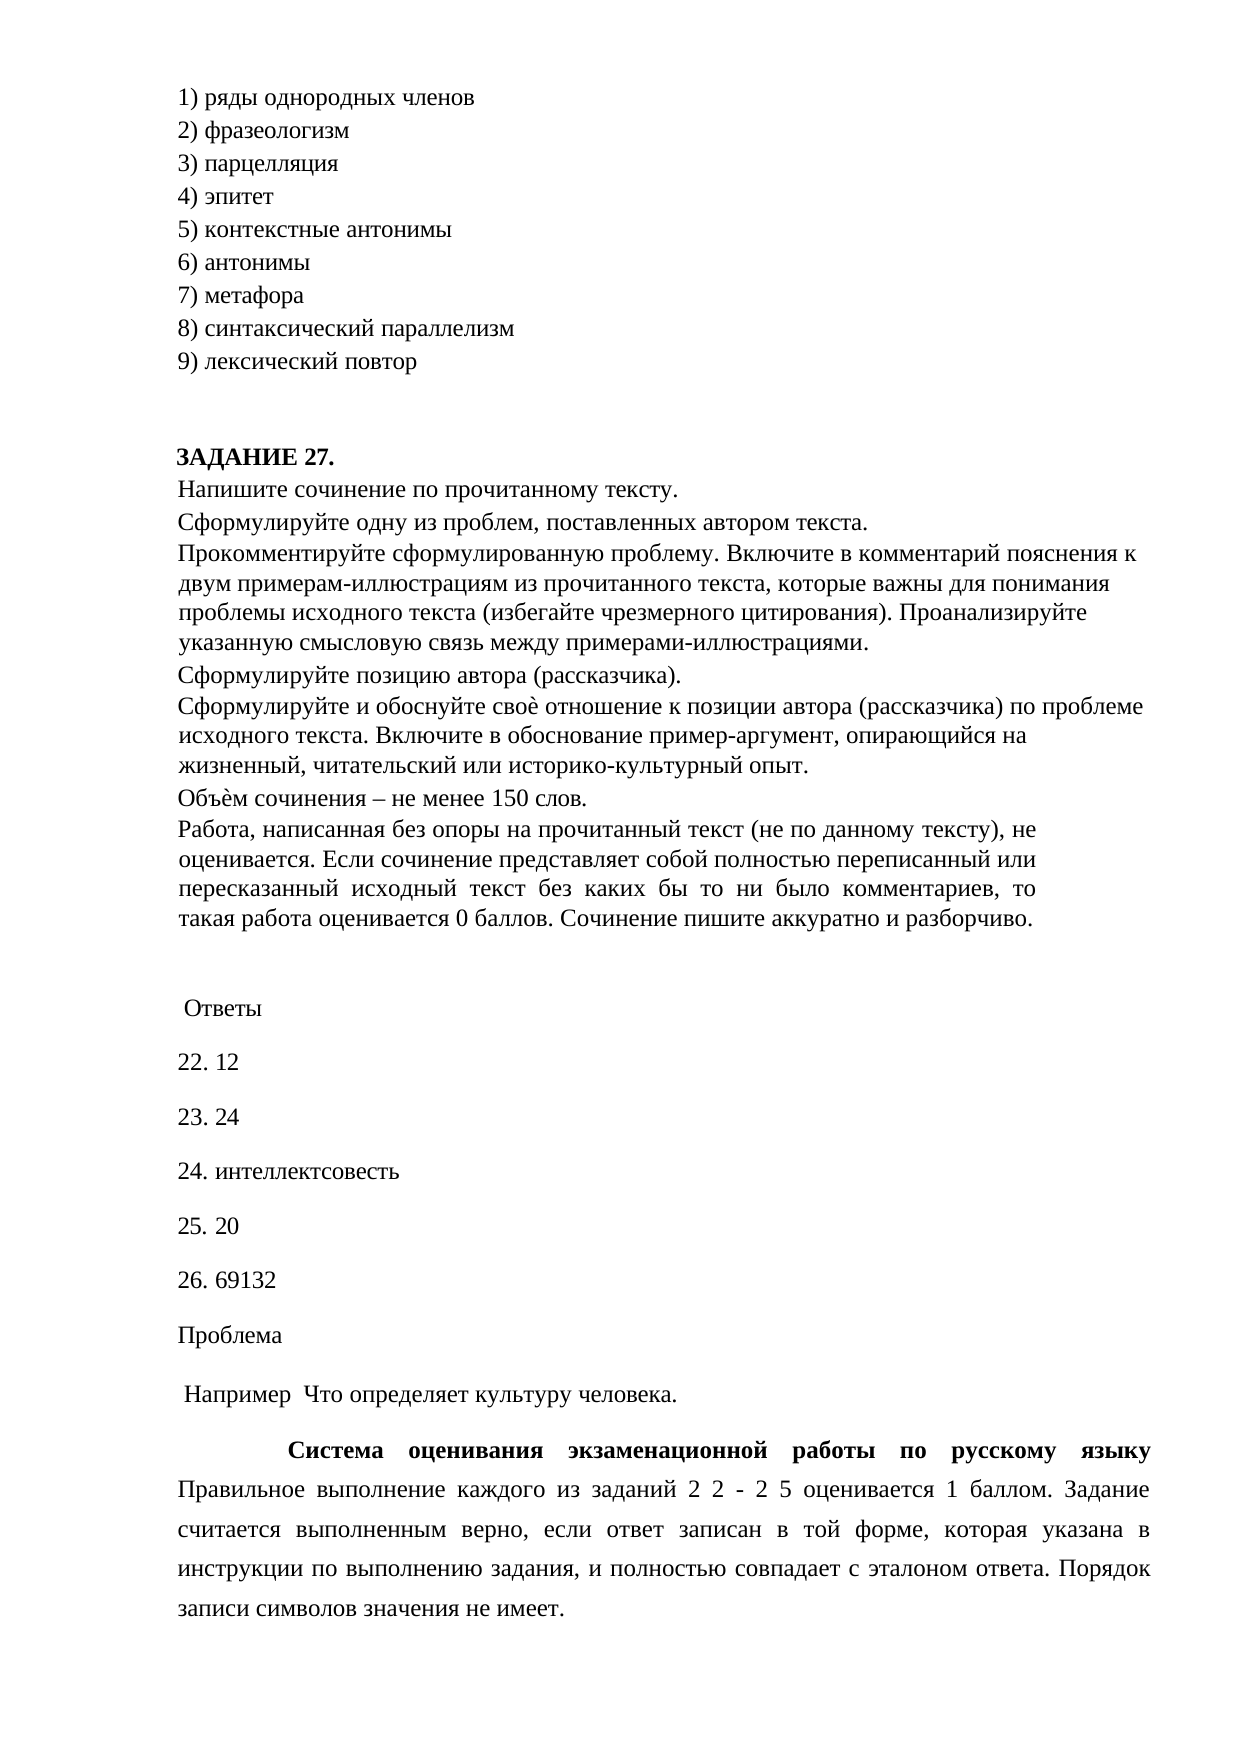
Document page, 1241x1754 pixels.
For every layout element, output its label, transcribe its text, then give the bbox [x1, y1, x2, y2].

text Сформулируйте одну из проблем, поставленных автором текста. [177, 507, 1196, 536]
list интеллектсовесть [177, 1156, 1196, 1185]
list эпитет [177, 181, 1196, 209]
text ЗАДАНИЕ 27. [176, 442, 1196, 470]
text Прокомментируйте сформулированную проблему. Включите в комментарий пояснения к двум примерам-иллюстрациям из прочитанного текста, которые важны для понимания проблемы исходного текста (избегайте чрезмерного цитирования). Проанализируйте указанную смысловую связь между примерами-иллюстрациями. [177, 538, 1172, 656]
text Сформулируйте и обоснуйте своѐ отношение к позиции автора (рассказчика) по проблеме исходного текста. Включите в обоснование пример-аргумент, опирающийся на жизненный, читательский или историко-культурный опыт. [177, 691, 1152, 779]
list лексический повтор [177, 346, 1196, 374]
text Например Что определяет культуру человека. [183, 1379, 1196, 1408]
text Ответы [183, 993, 1196, 1022]
list ряды однородных членов [177, 82, 1196, 110]
list синтаксический параллелизм [177, 313, 1196, 342]
list 69132 [177, 1265, 1196, 1294]
list контекстные антонимы [177, 214, 1196, 243]
list метафора [177, 280, 1196, 309]
list парцелляция [177, 148, 1196, 176]
text Напишите сочинение по прочитанному тексту. [177, 474, 1196, 503]
text Сформулируйте позицию автора (рассказчика). [177, 660, 1196, 689]
list 20 [177, 1211, 1196, 1240]
text Работа, написанная без опоры на прочитанный текст (не по данному тексту), не оценивается. Если сочинение представляет собой полностью переписанный или пересказанный исходный текст без каких бы то ни было комментариев, то такая работа оценивается 0 баллов. Сочинение пишите аккуратно и разборчиво. [177, 814, 1036, 932]
list антонимы [177, 247, 1196, 276]
text Система оценивания экзаменационной работы по русскому языку Правильное выполнение каждого из заданий 2 2 - 2 5 оценивается 1 баллом. Задание считается выполненным верно, если ответ записан в той форме, которая указана в инструкции по выполнению задания, и полностью совпадает с эталоном ответа. Порядок записи символов значения не имеет. [177, 1435, 1151, 1622]
text Объѐм сочинения – не менее 150 слов. [177, 783, 1196, 812]
text 22. 12 [177, 1047, 1196, 1076]
text 23. 24 [177, 1102, 1196, 1131]
text Проблема [177, 1320, 1196, 1349]
list фразеологизм [177, 115, 1196, 143]
